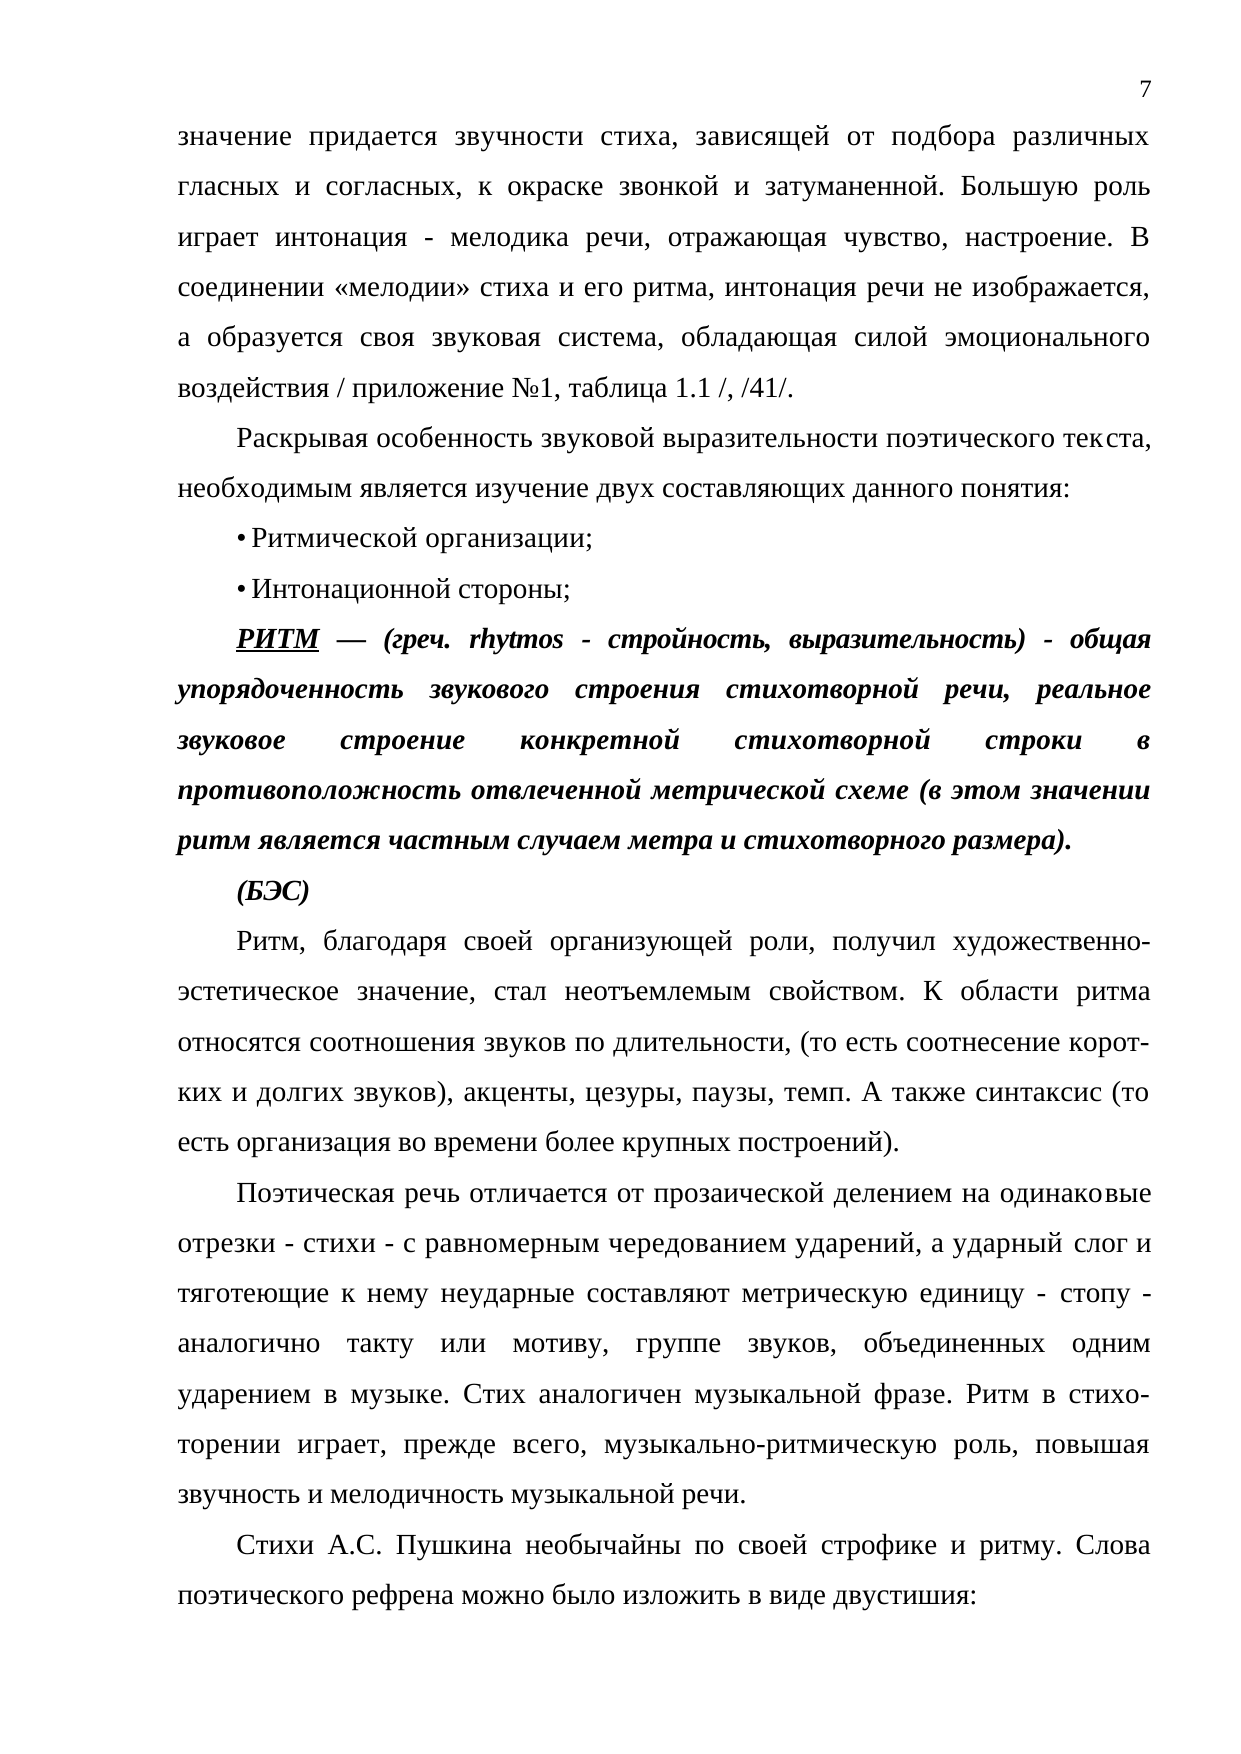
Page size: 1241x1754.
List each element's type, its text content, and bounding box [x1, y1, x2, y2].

text Ритм, благодаря своей организующей роли, получил художественно-эстетическое значение, стал неотъемлемым свойством. К области ритма относятся соотношения звуков по длительности, (то есть соотнесение корот-ких и долгих звуков), акценты, цезуры, паузы, темп. А также синтаксис (то есть организация во времени более крупных построений). [177, 923, 1152, 1158]
list Ритмической организации; [177, 521, 1152, 554]
text (БЭС) [177, 873, 1152, 906]
text РИТМ — (греч. rhytmos - стройность, выразительность) - общая упорядоченность звукового строения стихотворной речи, реальное звуковое строение конкретной стихотворной строки в противоположность отвлеченной метрической схеме (в этом значении ритм является частным случаем метра и стихотворного размера). [177, 621, 1152, 856]
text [177, 118, 1152, 403]
text Раскрывая особенность звуковой выразительности поэтического текста, необходимым является изучение двух составляющих данного понятия: [177, 420, 1152, 504]
list Интонационной стороны; [177, 571, 1152, 604]
text Поэтическая речь отличается от прозаической делением на одинаковые отрезки - стихи - с равномерным чередованием ударений, а ударный слог и тяготеющие к нему неударные составляют метрическую единицу - стопу - аналогично такту или мотиву, группе звуков, объединенных одним ударением в музыке. Стих аналогичен музыкальной фразе. Ритм в стихо-торении играет, прежде всего, музыкально-ритмическую роль, повышая звучность и мелодичность музыкальной речи. [177, 1175, 1152, 1510]
text Стихи А.С. Пушкина необычайны по своей строфике и ритму. Слова поэтического рефрена можно было изложить в виде двустишия: [177, 1527, 1152, 1611]
